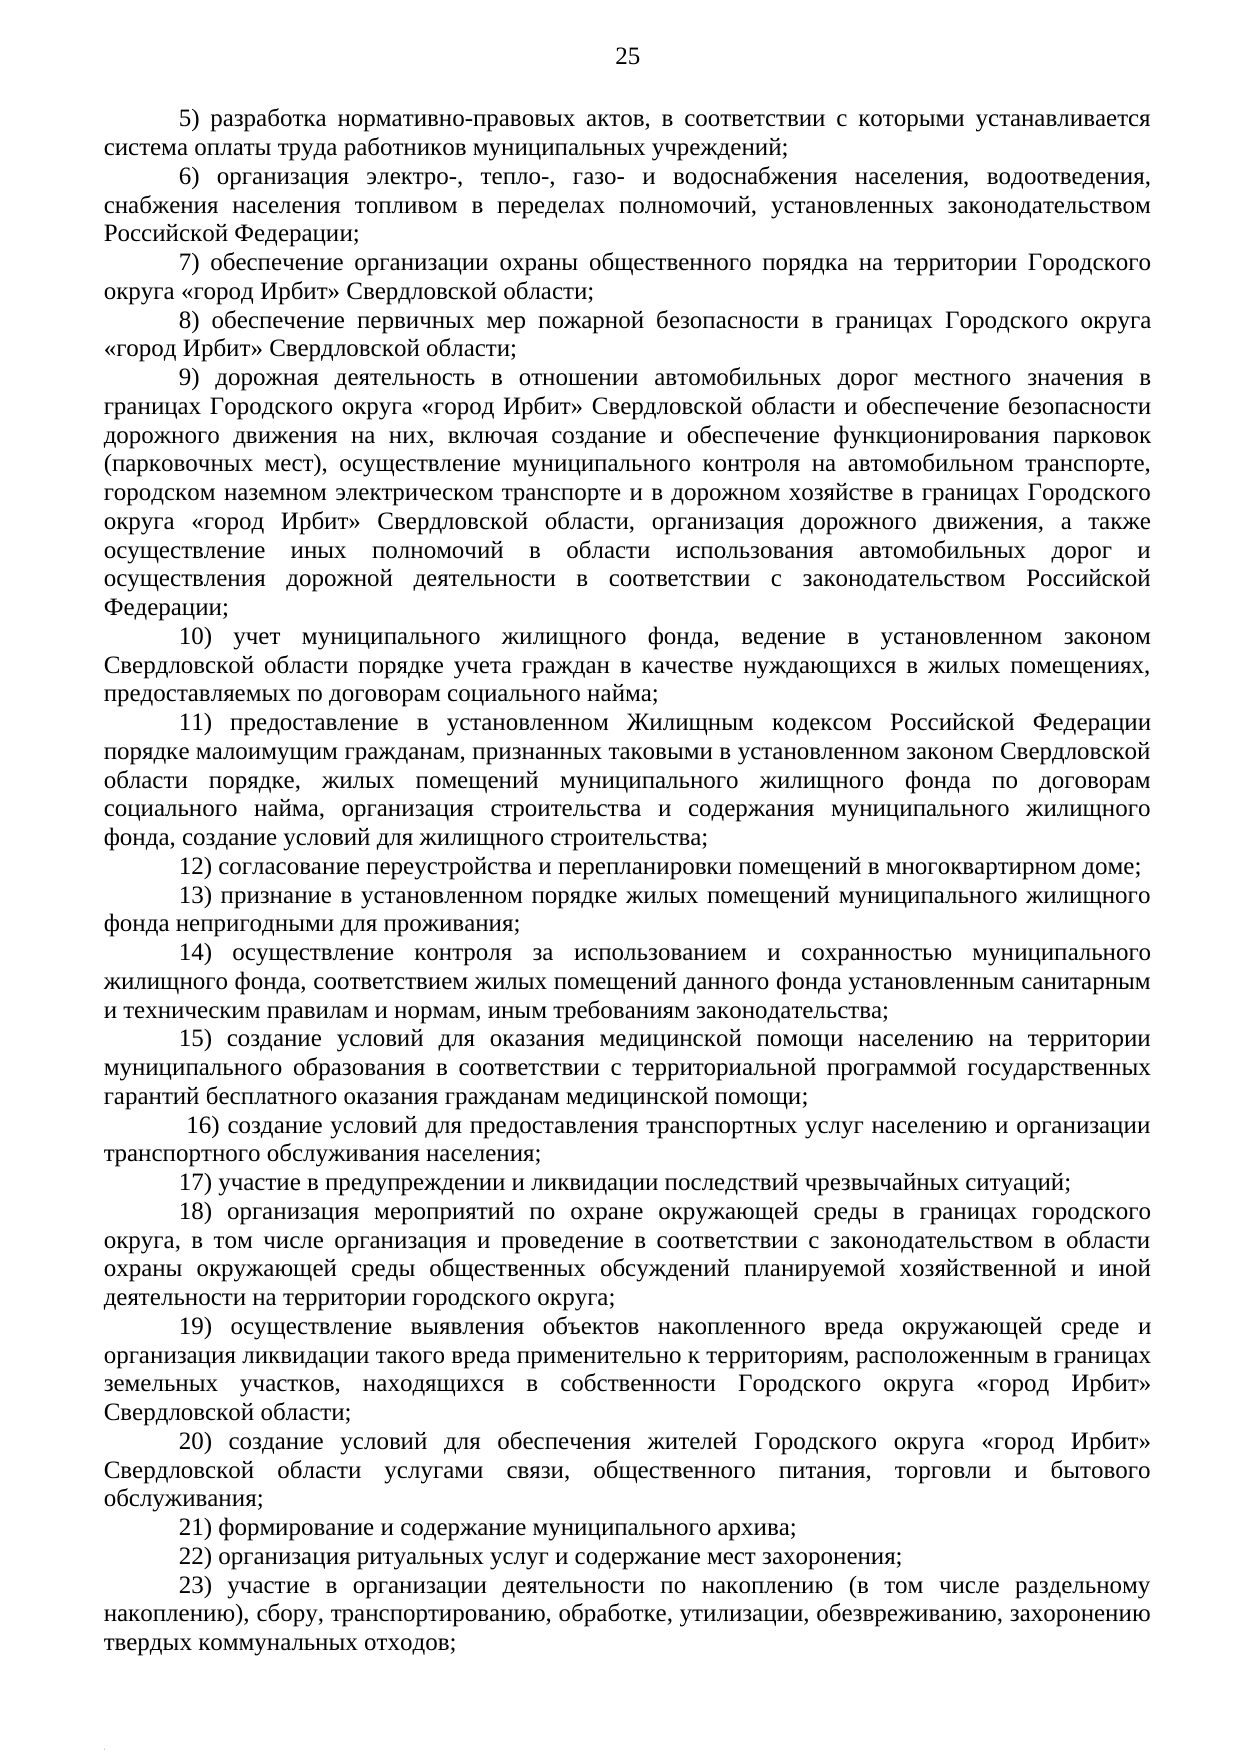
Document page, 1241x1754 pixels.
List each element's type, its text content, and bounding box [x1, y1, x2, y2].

text 12) согласование переустройства и перепланировки помещений в многоквартирном доме; [103, 851, 1152, 880]
text 17) участие в предупреждении и ликвидации последствий чрезвычайных ситуаций; [103, 1167, 1152, 1196]
text 19) осуществление выявления объектов накопленного вреда окружающей среде и организация ликвидации такого вреда применительно к территориям, расположенным в границах земельных участков, находящихся в собственности Городского округа «город Ирбит» Свердловской области; [103, 1311, 1152, 1426]
text 5) разработка нормативно-правовых актов, в соответствии с которыми устанавливается система оплаты труда работников муниципальных учреждений; [103, 103, 1152, 161]
text 20) создание условий для обеспечения жителей Городского округа «город Ирбит» Свердловской области услугами связи, общественного питания, торговли и бытового обслуживания; [103, 1426, 1152, 1512]
text 18) организация мероприятий по охране окружающей среды в границах городского округа, в том числе организация и проведение в соответствии с законодательством в области охраны окружающей среды общественных обсуждений планируемой хозяйственной и иной деятельности на территории городского округа; [103, 1196, 1152, 1311]
text 11) предоставление в установленном Жилищным кодексом Российской Федерации порядке малоимущим гражданам, признанных таковыми в установленном законом Свердловской области порядке, жилых помещений муниципального жилищного фонда по договорам социального найма, организация строительства и содержания муниципального жилищного фонда, создание условий для жилищного строительства; [103, 707, 1152, 851]
text 23) участие в организации деятельности по накоплению (в том числе раздельному накоплению), сбору, транспортированию, обработке, утилизации, обезвреживанию, захоронению твердых коммунальных отходов; [103, 1570, 1152, 1656]
text 7) обеспечение организации охраны общественного порядка на территории Городского округа «город Ирбит» Свердловской области; [103, 247, 1152, 305]
text 21) формирование и содержание муниципального архива; [103, 1512, 1152, 1541]
text 22) организация ритуальных услуг и содержание мест захоронения; [103, 1541, 1152, 1570]
text 6) организация электро-, тепло-, газо- и водоснабжения населения, водоотведения, снабжения населения топливом в переделах полномочий, установленных законодательством Российской Федерации; [103, 161, 1152, 247]
text 14) осуществление контроля за использованием и сохранностью муниципального жилищного фонда, соответствием жилых помещений данного фонда установленным санитарным и техническим правилам и нормам, иным требованиям законодательства; [103, 937, 1152, 1023]
text 10) учет муниципального жилищного фонда, ведение в установленном законом Свердловской области порядке учета граждан в качестве нуждающихся в жилых помещениях, предоставляемых по договорам социального найма; [103, 621, 1152, 707]
text 15) создание условий для оказания медицинской помощи населению на территории муниципального образования в соответствии с территориальной программой государственных гарантий бесплатного оказания гражданам медицинской помощи; [103, 1023, 1152, 1110]
text 9) дорожная деятельность в отношении автомобильных дорог местного значения в границах Городского округа «город Ирбит» Свердловской области и обеспечение безопасности дорожного движения на них, включая создание и обеспечение функционирования парковок (парковочных мест), осуществление муниципального контроля на автомобильном транспорте, городском наземном электрическом транспорте и в дорожном хозяйстве в границах Городского округа «город Ирбит» Свердловской области, организация дорожного движения, а также осуществление иных полномочий в области использования автомобильных дорог и осуществления дорожной деятельности в соответствии с законодательством Российской Федерации; [103, 362, 1152, 621]
text 13) признание в установленном порядке жилых помещений муниципального жилищного фонда непригодными для проживания; [103, 880, 1152, 937]
text 16) создание условий для предоставления транспортных услуг населению и организации транспортного обслуживания населения; [103, 1110, 1152, 1167]
text 8) обеспечение первичных мер пожарной безопасности в границах Городского округа «город Ирбит» Свердловской области; [103, 305, 1152, 362]
